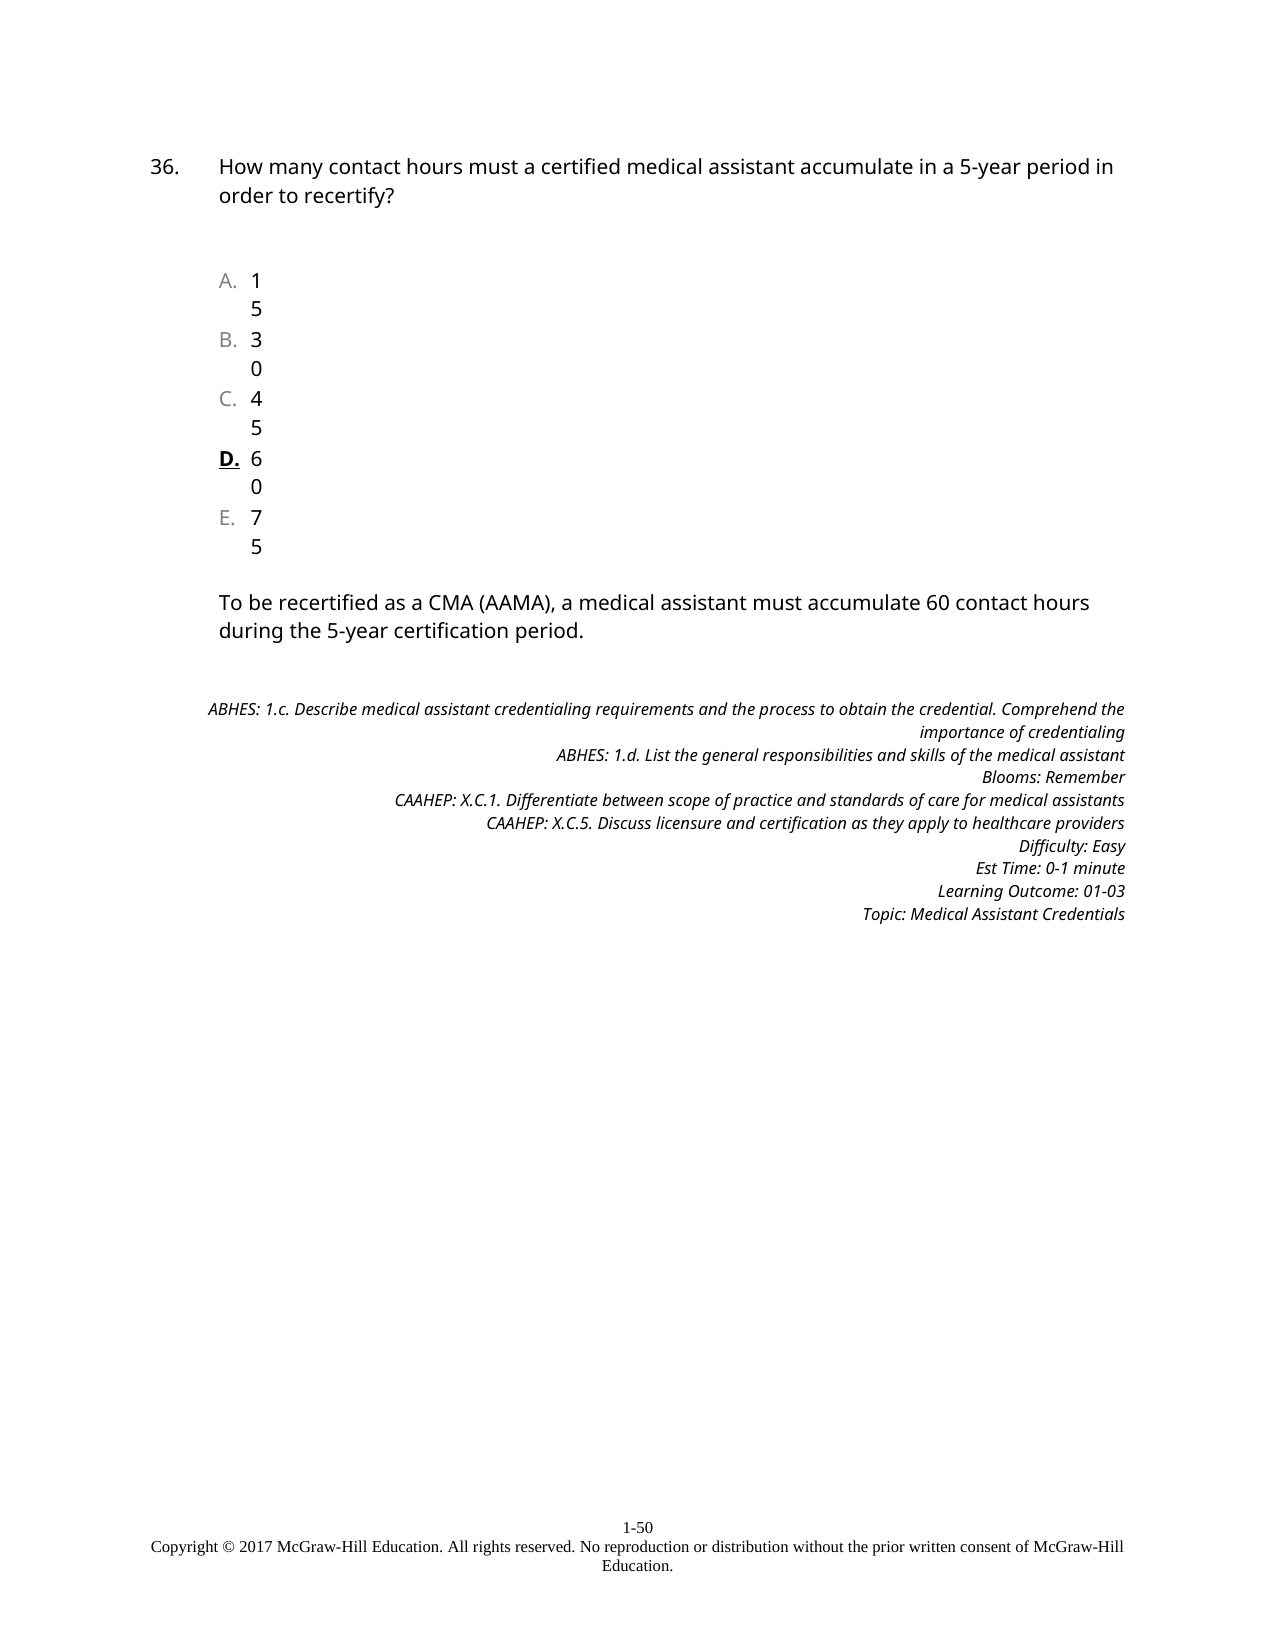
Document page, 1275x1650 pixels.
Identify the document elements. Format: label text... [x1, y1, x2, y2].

table_header 36. [150, 153, 218, 672]
table_header ABHES: 1.c. Describe medical assistant credentialing requirements and the process to obtain the credential. Comprehend the importance of credentialing ABHES: 1.d. List the general responsibilities and skills of the medical assistant Blooms: Remember CAAHEP: X.C.1. Differentiate between scope of practice and standards of care for medical assistants CAAHEP: X.C.5. Discuss licensure and certification as they apply to healthcare providers Difficulty: Easy Est Time: 0-1 minute Learning Outcome: 01-03 Topic: Medical Assistant Credentials [150, 698, 1125, 953]
table_header How many contact hours must a certified medical assistant accumulate in a 5-year period in order to recertify? To be recertified as a CMA (AAMA), a medical assistant must accumulate 60 contact hours during the 5-year certification period. [219, 153, 1125, 672]
